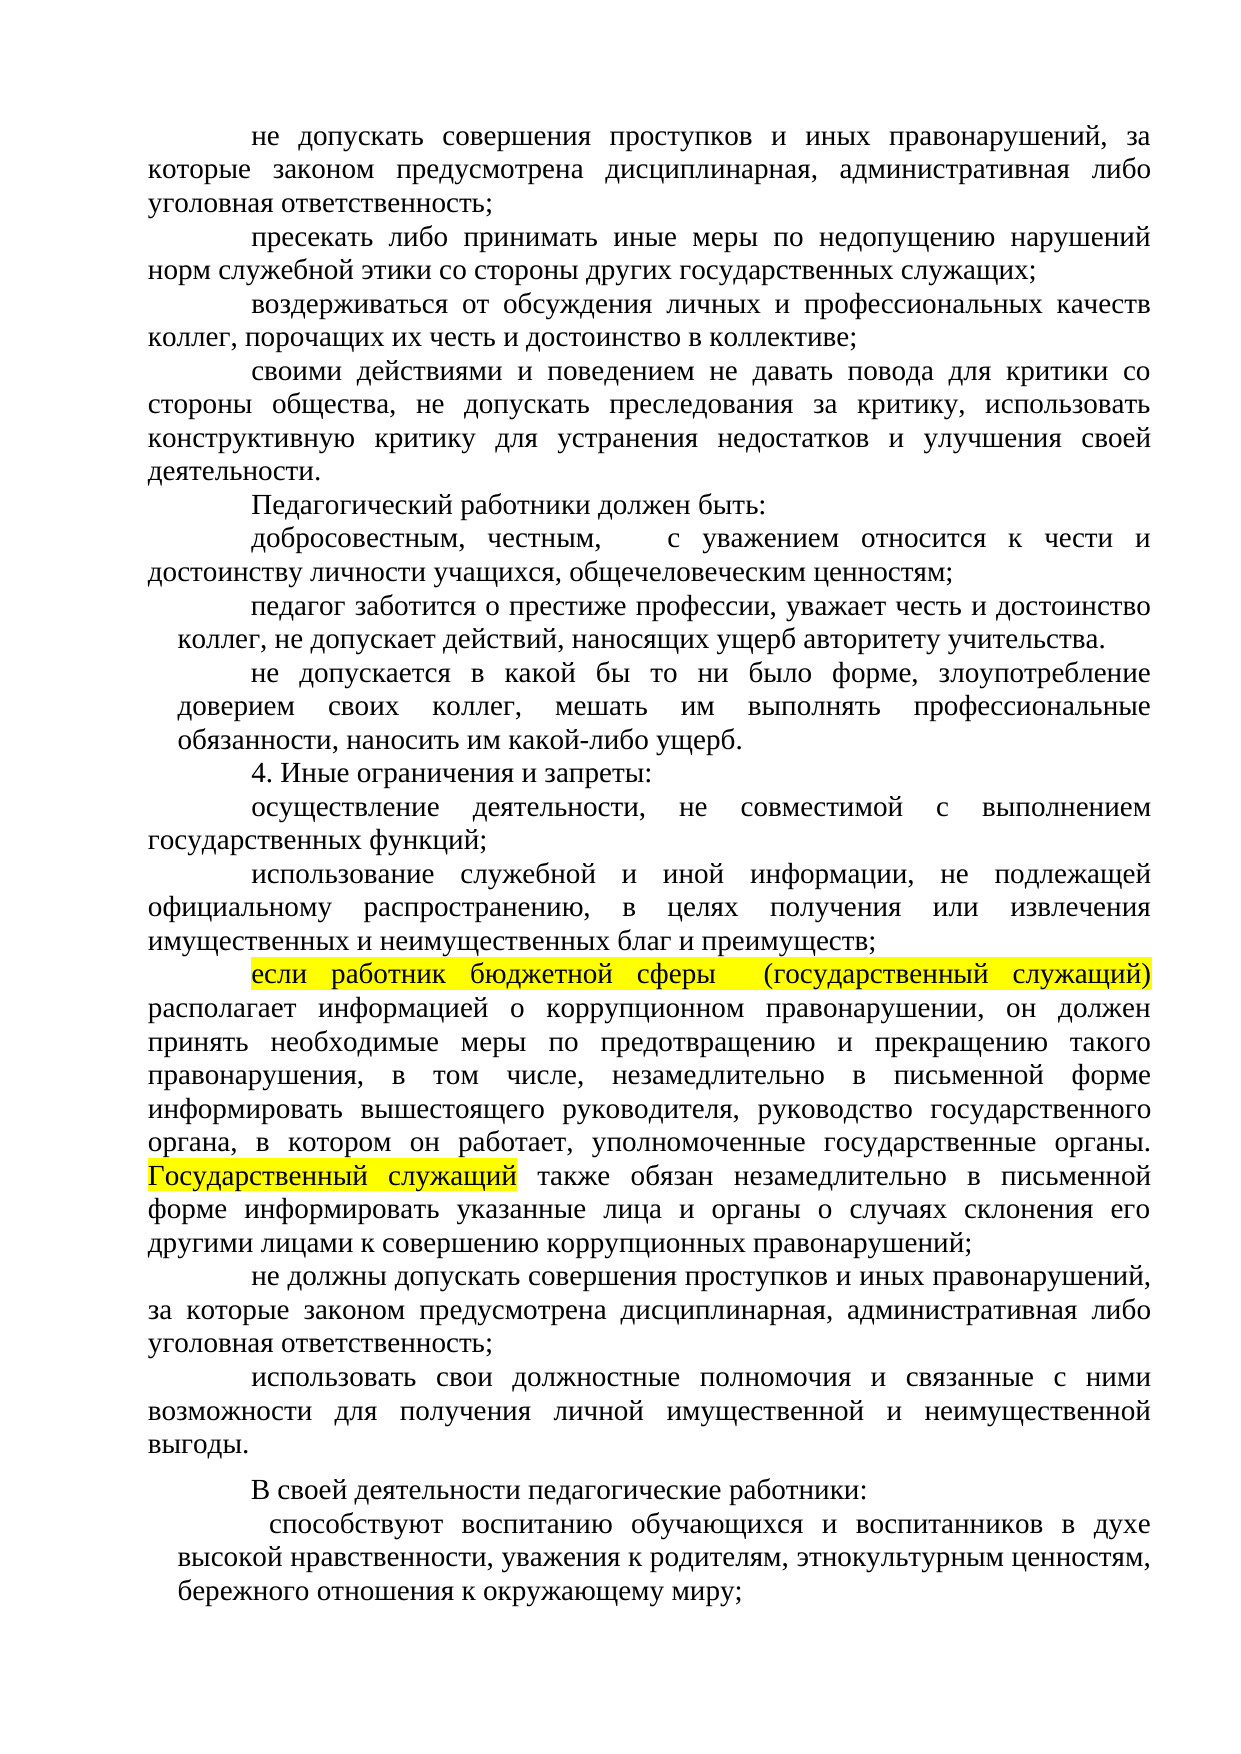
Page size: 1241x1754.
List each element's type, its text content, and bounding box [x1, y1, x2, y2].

text своими действиями и поведением не давать повода для критики со стороны общества, не допускать преследования за критику, использовать конструктивную критику для устранения недостатков и улучшения своей деятельности. [148, 353, 1152, 487]
text не допускать совершения проступков и иных правонарушений, за которые законом предусмотрена дисциплинарная, административная либо уголовная ответственность; [148, 118, 1152, 219]
text способствуют воспитанию обучающихся и воспитанников в духе высокой нравственности, уважения к родителям, этнокультурным ценностям, бережного отношения к окружающему миру; [177, 1506, 1152, 1606]
text В своей деятельности педагогические работники: [177, 1472, 1152, 1506]
text пресекать либо принимать иные меры по недопущению нарушений норм служебной этики со стороны других государственных служащих; [148, 219, 1152, 286]
text 4. Иные ограничения и запреты: [148, 755, 1152, 789]
text воздерживаться от обсуждения личных и профессиональных качеств коллег, порочащих их честь и достоинство в коллективе; [148, 286, 1152, 353]
text не допускается в какой бы то ни было форме, злоупотребление доверием своих коллег, мешать им выполнять профессиональные обязанности, наносить им какой-либо ущерб. [177, 655, 1152, 755]
text педагог заботится о престиже профессии, уважает честь и достоинство коллег, не допускает действий, наносящих ущерб авторитету учительства. [177, 588, 1152, 655]
text Педагогический работники должен быть: [148, 487, 1152, 521]
text использовать свои должностные полномочия и связанные с ними возможности для получения личной имущественной и неимущественной выгоды. [148, 1359, 1152, 1460]
text использование служебной и иной информации, не подлежащей официальному распространению, в целях получения или извлечения имущественных и неимущественных благ и преимуществ; [148, 856, 1152, 957]
text добросовестным, честным, с уважением относится к чести и достоинству личности учащихся, общечеловеческим ценностям; [148, 521, 1152, 588]
text если работник бюджетной сферы (государственный служащий) располагает информацией о коррупционном правонарушении, он должен принять необходимые меры по предотвращению и прекращению такого правонарушения, в том числе, незамедлительно в письменной форме информировать вышестоящего руководителя, руководство государственного органа, в котором он работает, уполномоченные государственные органы. Государственный служащий также обязан незамедлительно в письменной форме информировать указанные лица и органы о случаях склонения его другими лицами к совершению коррупционных правонарушений; [148, 957, 1152, 1258]
text не должны допускать совершения проступков и иных правонарушений, за которые законом предусмотрена дисциплинарная, административная либо уголовная ответственность; [148, 1258, 1152, 1359]
text осуществление деятельности, не совместимой с выполнением государственных функций; [148, 789, 1152, 856]
